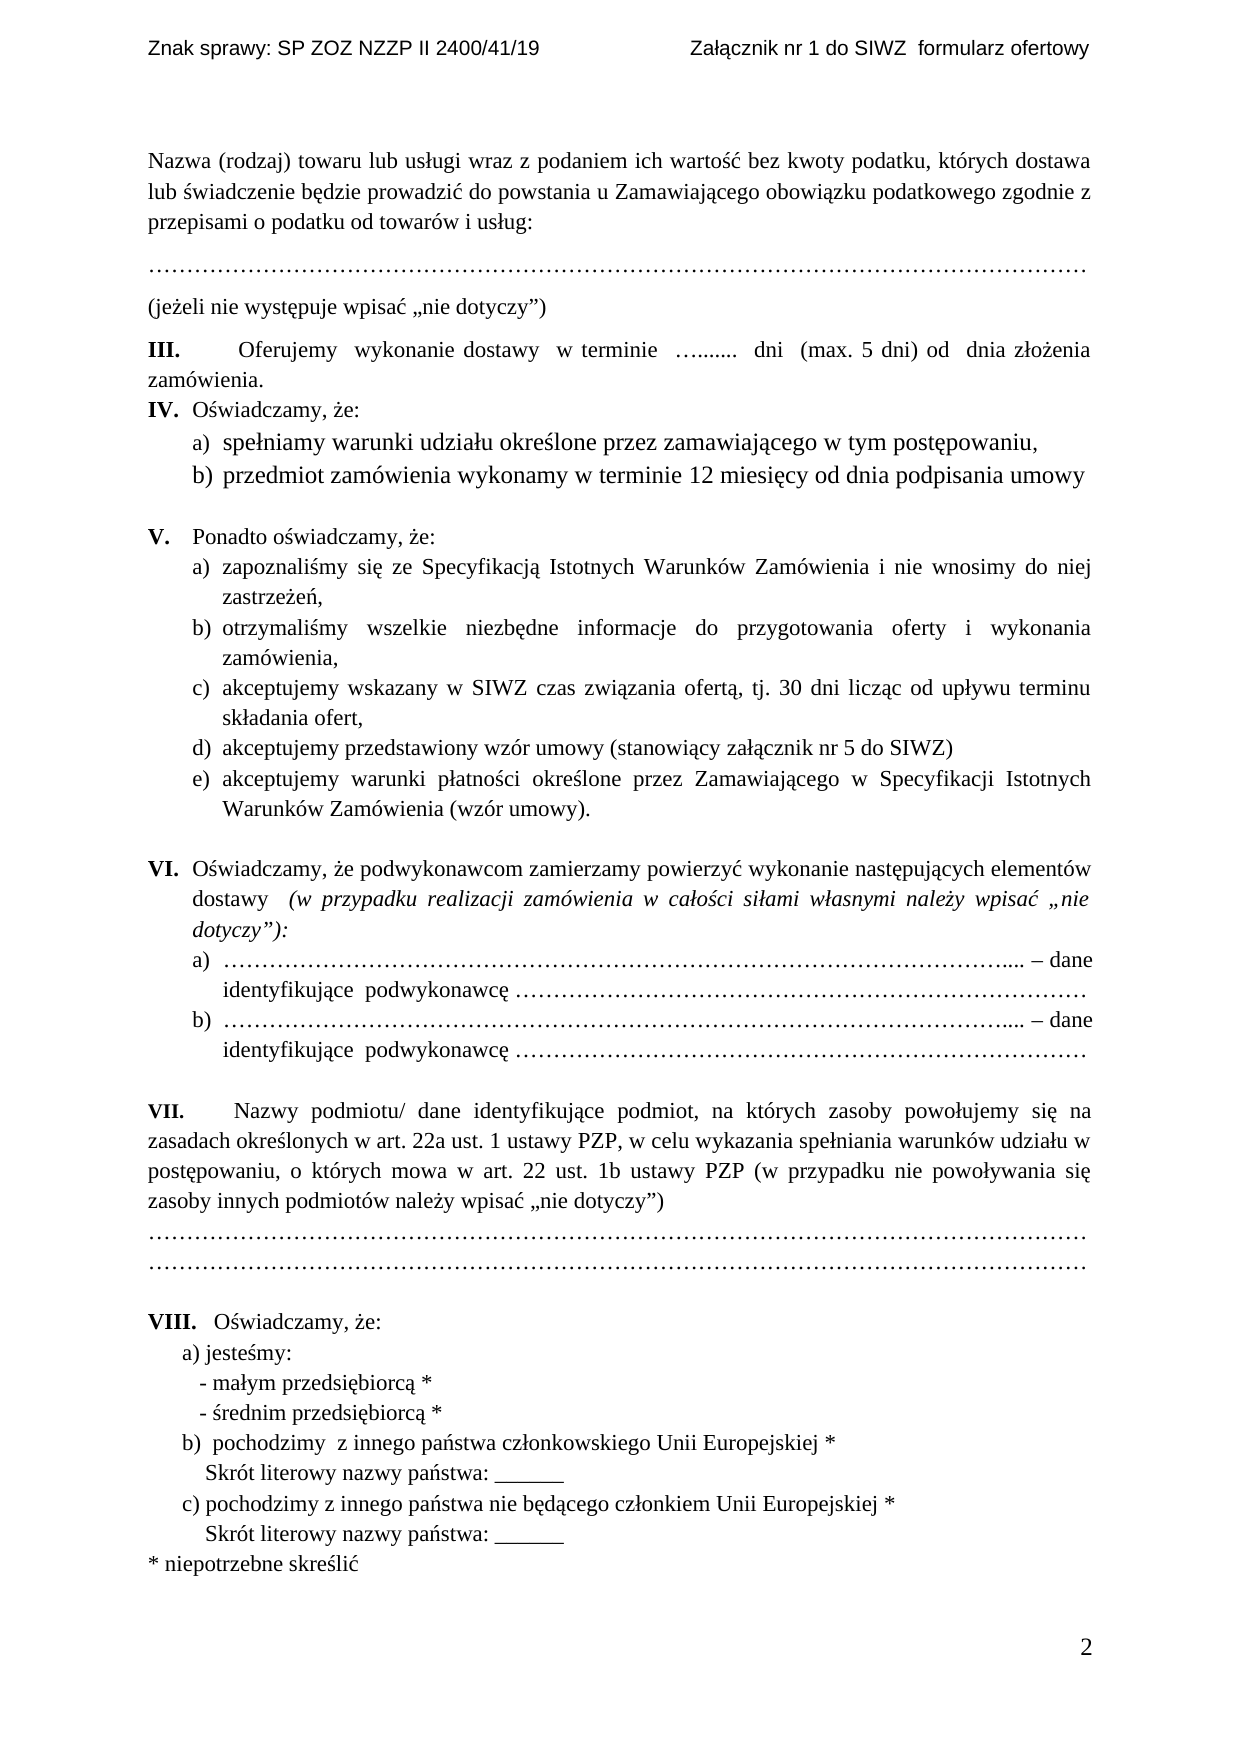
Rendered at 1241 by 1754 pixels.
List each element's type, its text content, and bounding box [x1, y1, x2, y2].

text VIII. Oświadczamy, że: [148, 1308, 1093, 1335]
list akceptujemy wskazany w SIWZ czas związania ofertą, tj. 30 dni licząc od upływu terminu składania ofert, [192, 674, 1093, 731]
text …………………………………………………………………………………………………………… [148, 251, 1093, 277]
text Nazwa (rodzaj) towaru lub usługi wraz z podaniem ich wartość bez kwoty podatku, których dostawa lub świadczenie będzie prowadzić do powstania u Zamawiającego obowiązku podatkowego zgodnie z przepisami o podatku od towarów i usług: [148, 148, 1093, 234]
subtitle Oświadczamy, że podwykonawcom zamierzamy powierzyć wykonanie następujących elementów dostawy (w przypadku realizacji zamówienia w całości siłami własnymi należy wpisać „nie dotyczy”): [148, 855, 1093, 942]
list Oferujemy wykonanie dostawy w terminie …....... dni (max. 5 dni) od dnia złożenia zamówienia. [148, 336, 1093, 393]
list zapoznaliśmy się ze Specyfikacją Istotnych Warunków Zamówienia i nie wnosimy do niej zastrzeżeń, [192, 553, 1093, 610]
text Skrót literowy nazwy państwa: ______ [148, 1459, 1093, 1486]
subtitle Oświadczamy, że: [148, 397, 1093, 423]
subtitle …………………………………………………………………………………………………………… [148, 1248, 1093, 1274]
subtitle Nazwy podmiotu/ dane identyfikujące podmiot, na których zasoby powołujemy się na zasadach określonych w art. 22a ust. 1 ustawy PZP, w celu wykazania spełniania warunków udziału w postępowaniu, o których mowa w art. 22 ust. 1b ustawy PZP (w przypadku nie powoływania się zasoby innych podmiotów należy wpisać „nie dotyczy”) [148, 1097, 1093, 1214]
text * niepotrzebne skreślić [148, 1550, 1093, 1576]
list akceptujemy przedstawiony wzór umowy (stanowiący załącznik nr 5 do SIWZ) [192, 734, 1093, 761]
list spełniamy warunki udziału określone przez zamawiającego w tym postępowaniu, [185, 427, 1093, 456]
subtitle Ponadto oświadczamy, że: [148, 523, 1093, 549]
text - średnim przedsiębiorcą * [148, 1399, 1093, 1425]
list akceptujemy warunki płatności określone przez Zamawiającego w Specyfikacji Istotnych Warunków Zamówienia (wzór umowy). [192, 765, 1093, 821]
list ………………………………………………………………………………………….... – dane identyfikujące podwykonawcę ………………………………………………………………… [192, 1006, 1093, 1063]
text a) jesteśmy: [148, 1339, 1093, 1365]
subtitle …………………………………………………………………………………………………………… [148, 1218, 1093, 1244]
text c) pochodzimy z innego państwa nie będącego członkiem Unii Europejskiej * [148, 1490, 1093, 1516]
list otrzymaliśmy wszelkie niezbędne informacje do przygotowania oferty i wykonania zamówienia, [192, 614, 1093, 670]
text (jeżeli nie występuje wpisać „nie dotyczy”) [148, 293, 1093, 320]
text b) pochodzimy z innego państwa członkowskiego Unii Europejskiej * [148, 1429, 1093, 1456]
text - małym przedsiębiorcą * [148, 1369, 1093, 1395]
list ………………………………………………………………………………………….... – dane identyfikujące podwykonawcę ………………………………………………………………… [192, 946, 1093, 1002]
list przedmiot zamówienia wykonamy w terminie 12 miesięcy od dnia podpisania umowy [185, 460, 1093, 488]
text Skrót literowy nazwy państwa: ______ [148, 1520, 1093, 1546]
